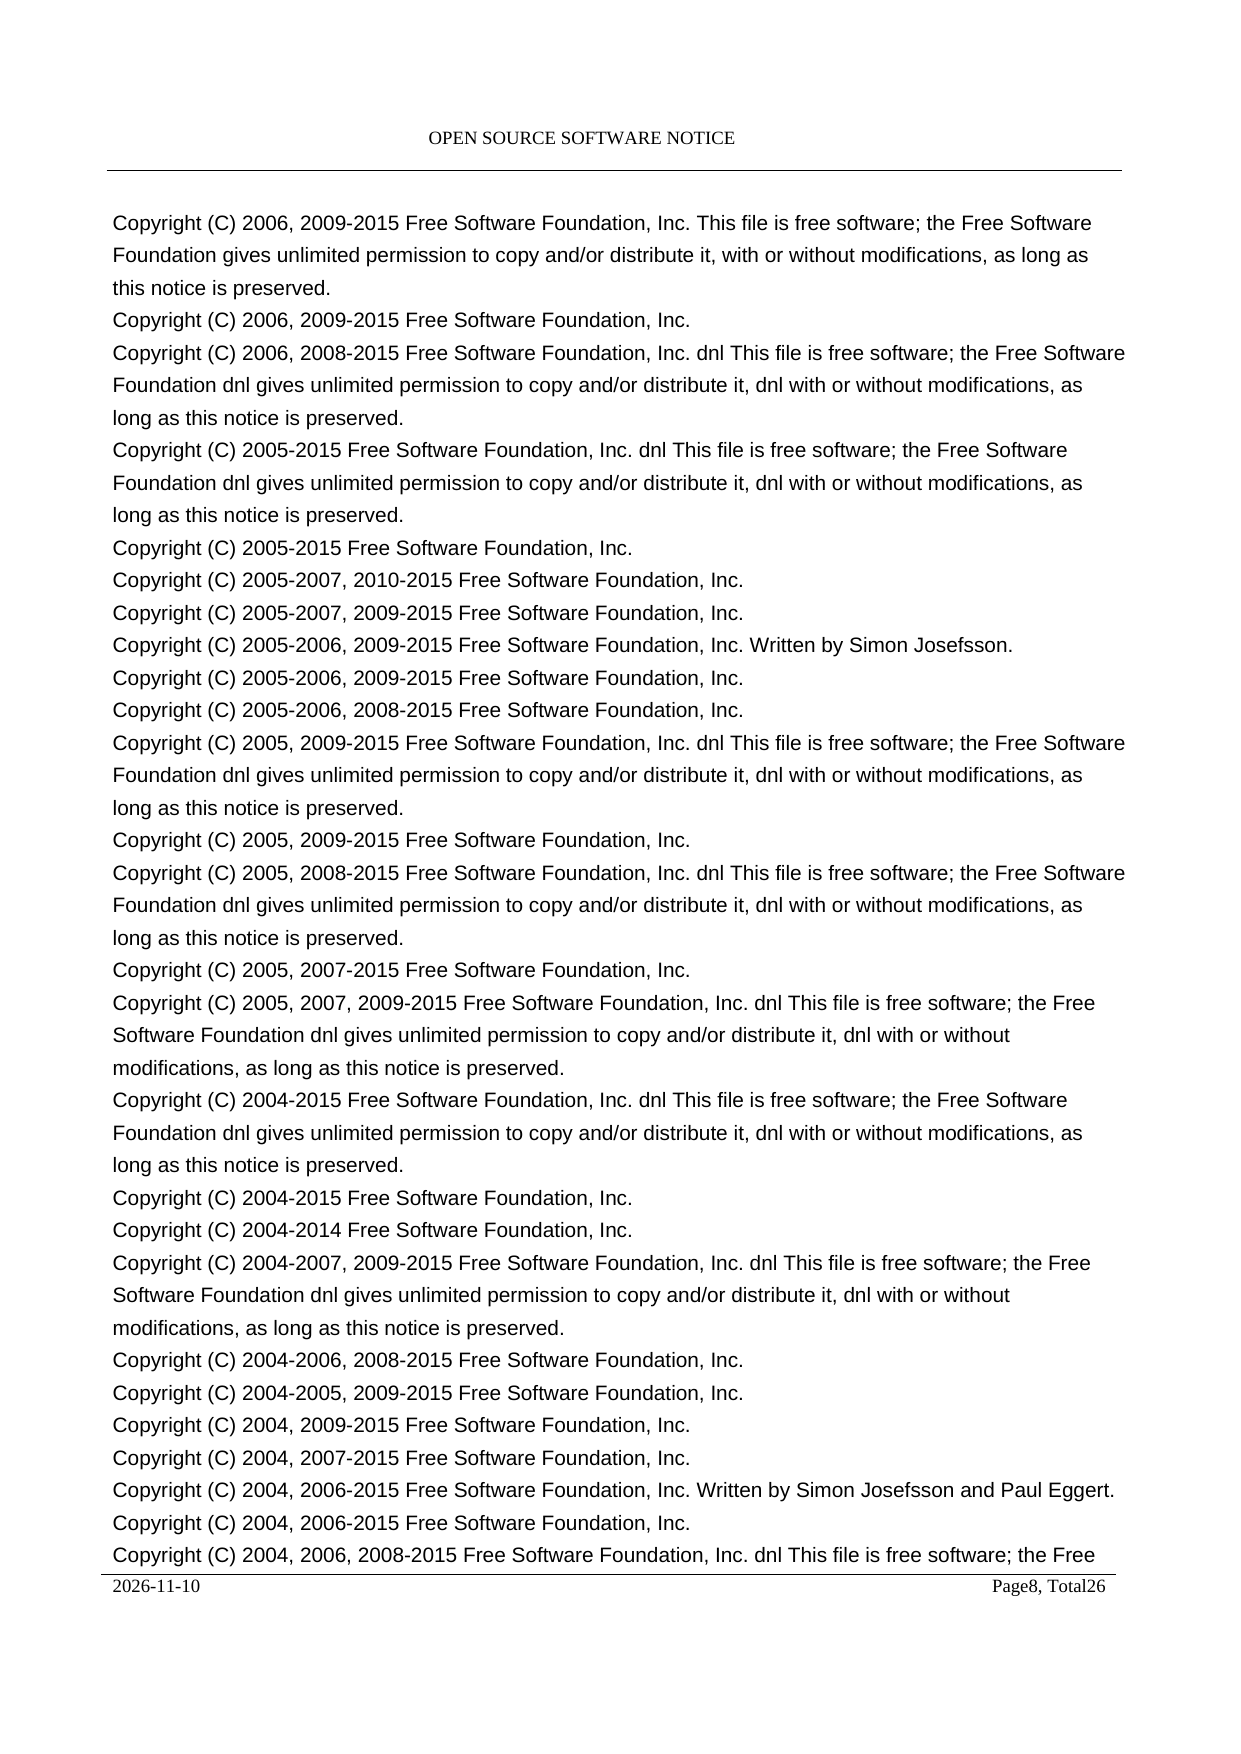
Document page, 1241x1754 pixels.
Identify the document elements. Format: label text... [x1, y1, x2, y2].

text Copyright (C) 2005-2007, 2009-2015 Free Software Foundation, Inc. [112, 596, 1128, 629]
text Copyright (C) 2005, 2009-2015 Free Software Foundation, Inc. dnl This file is free software; the Free Software Foundation dnl gives unlimited permission to copy and/or distribute it, dnl with or without modifications, as long as this notice is preserved. [112, 726, 1128, 824]
text Copyright (C) 2005, 2008-2015 Free Software Foundation, Inc. dnl This file is free software; the Free Software Foundation dnl gives unlimited permission to copy and/or distribute it, dnl with or without modifications, as long as this notice is preserved. [112, 856, 1128, 954]
text Copyright (C) 2004-2005, 2009-2015 Free Software Foundation, Inc. [112, 1376, 1128, 1409]
text Copyright (C) 2006, 2008-2015 Free Software Foundation, Inc. dnl This file is free software; the Free Software Foundation dnl gives unlimited permission to copy and/or distribute it, dnl with or without modifications, as long as this notice is preserved. [112, 336, 1128, 434]
text Copyright (C) 2005-2006, 2008-2015 Free Software Foundation, Inc. [112, 694, 1128, 726]
text Copyright (C) 2005-2015 Free Software Foundation, Inc. [112, 531, 1128, 564]
text Copyright (C) 2005-2006, 2009-2015 Free Software Foundation, Inc. [112, 661, 1128, 694]
text Copyright (C) 2006, 2009-2015 Free Software Foundation, Inc. [112, 304, 1128, 336]
text Copyright (C) 2004, 2006-2015 Free Software Foundation, Inc. [112, 1506, 1128, 1539]
text Copyright (C) 2004, 2006-2015 Free Software Foundation, Inc. Written by Simon Josefsson and Paul Eggert. [112, 1474, 1128, 1506]
text Copyright (C) 2005-2006, 2009-2015 Free Software Foundation, Inc. Written by Simon Josefsson. [112, 629, 1128, 661]
text Copyright (C) 2004-2006, 2008-2015 Free Software Foundation, Inc. [112, 1344, 1128, 1376]
text Copyright (C) 2004-2014 Free Software Foundation, Inc. [112, 1214, 1128, 1246]
text Copyright (C) 2005-2015 Free Software Foundation, Inc. dnl This file is free software; the Free Software Foundation dnl gives unlimited permission to copy and/or distribute it, dnl with or without modifications, as long as this notice is preserved. [112, 434, 1128, 531]
text Copyright (C) 2005-2007, 2010-2015 Free Software Foundation, Inc. [112, 564, 1128, 596]
text Copyright (C) 2004-2007, 2009-2015 Free Software Foundation, Inc. dnl This file is free software; the Free Software Foundation dnl gives unlimited permission to copy and/or distribute it, dnl with or without modifications, as long as this notice is preserved. [112, 1246, 1128, 1344]
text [112, 1539, 1128, 1571]
text Copyright (C) 2005, 2007-2015 Free Software Foundation, Inc. [112, 954, 1128, 986]
text Copyright (C) 2004, 2009-2015 Free Software Foundation, Inc. [112, 1409, 1128, 1441]
text Copyright (C) 2004-2015 Free Software Foundation, Inc. [112, 1181, 1128, 1214]
text Copyright (C) 2006, 2009-2015 Free Software Foundation, Inc. This file is free software; the Free Software Foundation gives unlimited permission to copy and/or distribute it, with or without modifications, as long as this notice is preserved. [112, 206, 1128, 304]
text Copyright (C) 2004, 2007-2015 Free Software Foundation, Inc. [112, 1441, 1128, 1474]
text Copyright (C) 2004-2015 Free Software Foundation, Inc. dnl This file is free software; the Free Software Foundation dnl gives unlimited permission to copy and/or distribute it, dnl with or without modifications, as long as this notice is preserved. [112, 1084, 1128, 1181]
text Copyright (C) 2005, 2007, 2009-2015 Free Software Foundation, Inc. dnl This file is free software; the Free Software Foundation dnl gives unlimited permission to copy and/or distribute it, dnl with or without modifications, as long as this notice is preserved. [112, 986, 1128, 1084]
text Copyright (C) 2005, 2009-2015 Free Software Foundation, Inc. [112, 824, 1128, 856]
